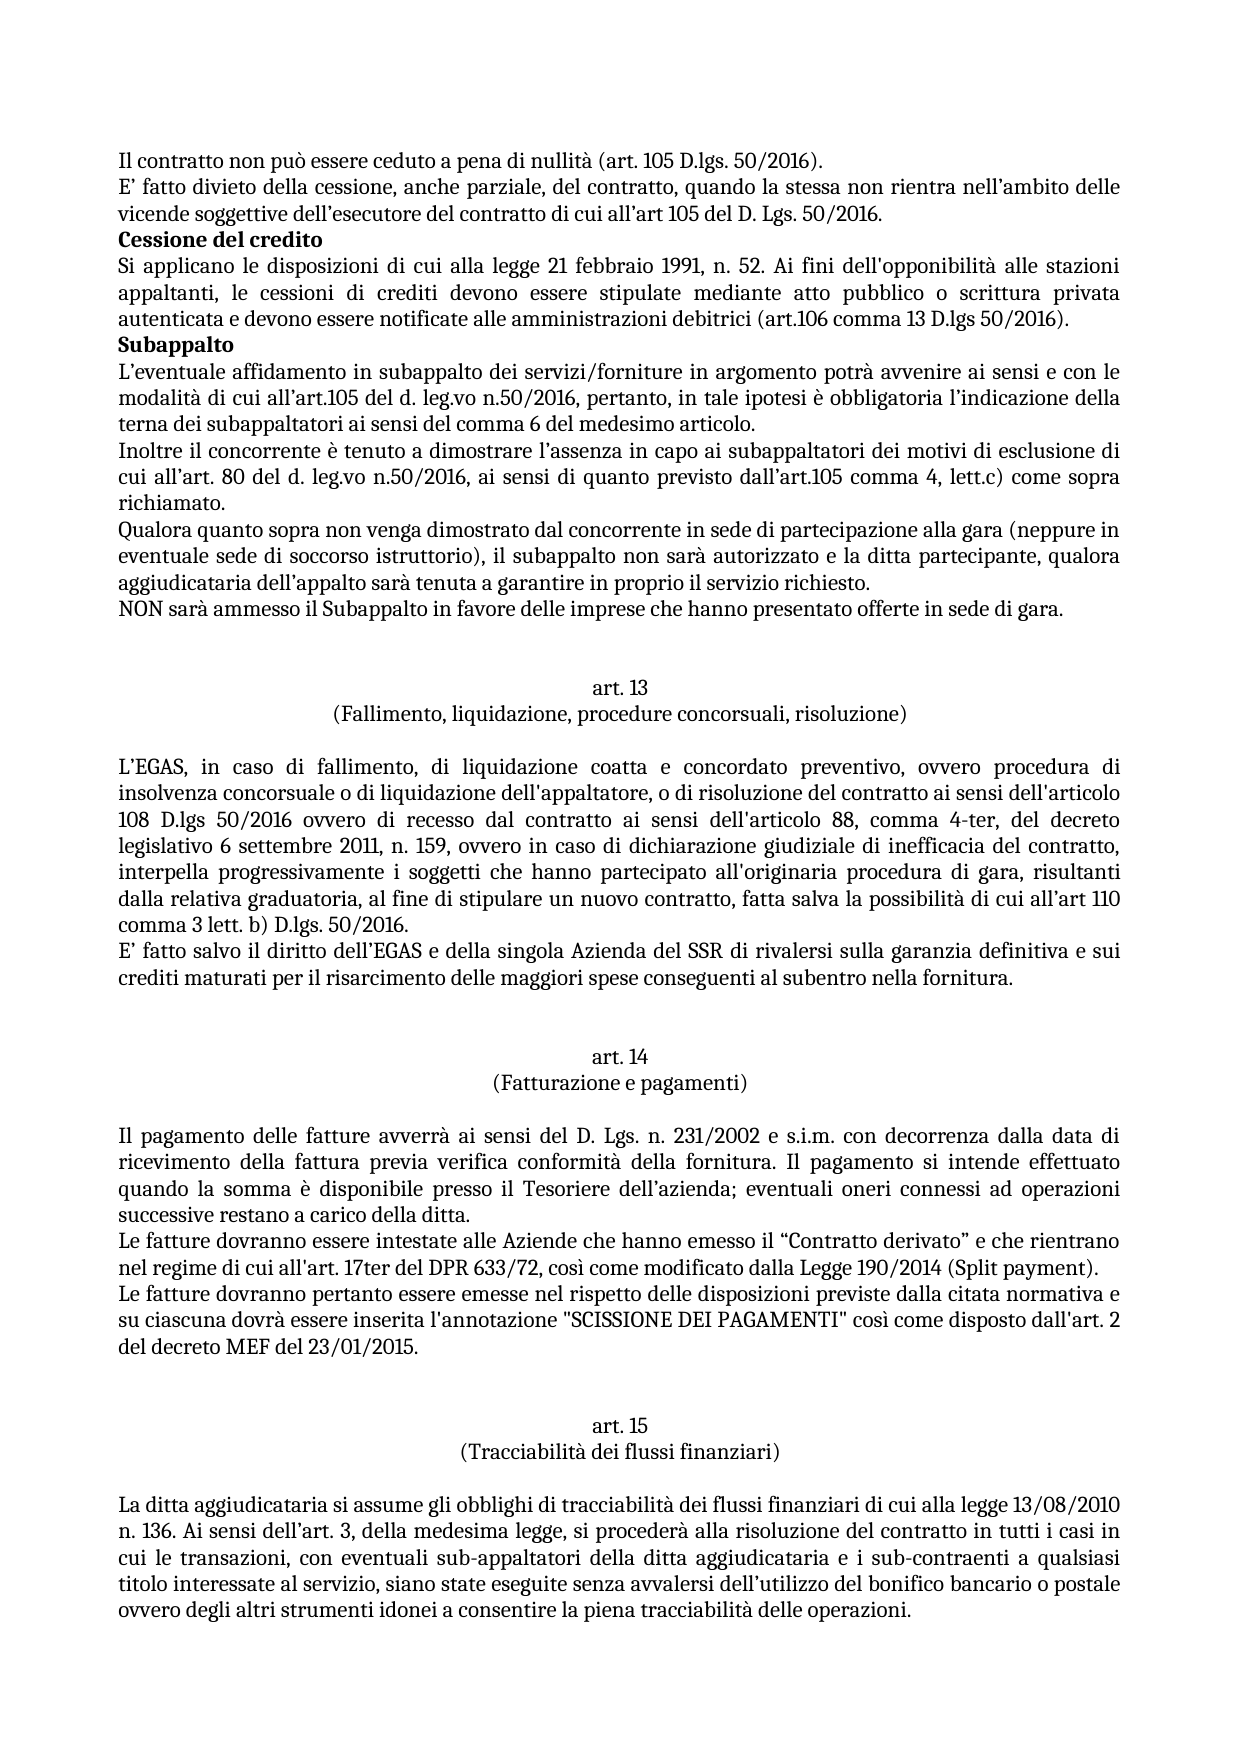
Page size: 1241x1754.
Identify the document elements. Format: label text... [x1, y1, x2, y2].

text (Fatturazione e pagamenti) [118, 1070, 1122, 1096]
text E’ fatto salvo il diritto dell’EGAS e della singola Azienda del SSR di rivalersi sulla garanzia definitiva e sui crediti maturati per il risarcimento delle maggiori spese conseguenti al subentro nella fornitura. [118, 938, 1122, 991]
text Cessione del credito [118, 227, 1122, 253]
text Il pagamento delle fatture avverrà ai sensi del D. Lgs. n. 231/2002 e s.i.m. con decorrenza dalla data di ricevimento della fattura previa verifica conformità della fornitura. Il pagamento si intende effettuato quando la somma è disponibile presso il Tesoriere dell’azienda; eventuali oneri connessi ad operazioni successive restano a carico della ditta. [118, 1123, 1122, 1228]
text Inoltre il concorrente è tenuto a dimostrare l’assenza in capo ai subappaltatori dei motivi di esclusione di cui all’art. 80 del d. leg.vo n.50/2016, ai sensi di quanto previsto dall’art.105 comma 4, lett.c) come sopra richiamato. [118, 437, 1122, 517]
text Le fatture dovranno essere intestate alle Aziende che hanno emesso il “Contratto derivato” e che rientrano nel regime di cui all'art. 17ter del DPR 633/72, così come modificato dalla Legge 190/2014 (Split payment). [118, 1228, 1122, 1281]
text Il contratto non può essere ceduto a pena di nullità (art. 105 D.lgs. 50/2016). [118, 148, 1122, 174]
text La ditta aggiudicataria si assume gli obblighi di tracciabilità dei flussi finanziari di cui alla legge 13/08/2010 n. 136. Ai sensi dell’art. 3, della medesima legge, si procederà alla risoluzione del contratto in tutti i casi in cui le transazioni, con eventuali sub-appaltatori della ditta aggiudicataria e i sub-contraenti a qualsiasi titolo interessate al servizio, siano state eseguite senza avvalersi dell’utilizzo del bonifico bancario o postale ovvero degli altri strumenti idonei a consentire la piena tracciabilità delle operazioni. [118, 1492, 1122, 1623]
text Qualora quanto sopra non venga dimostrato dal concorrente in sede di partecipazione alla gara (neppure in eventuale sede di soccorso istruttorio), il subappalto non sarà autorizzato e la ditta partecipante, qualora aggiudicataria dell’appalto sarà tenuta a garantire in proprio il servizio richiesto. [118, 517, 1122, 596]
text (Tracciabilità dei flussi finanziari) [118, 1439, 1122, 1465]
text NON sarà ammesso il Subappalto in favore delle imprese che hanno presentato offerte in sede di gara. [118, 596, 1122, 622]
text Si applicano le disposizioni di cui alla legge 21 febbraio 1991, n. 52. Ai fini dell'opponibilità alle stazioni appaltanti, le cessioni di crediti devono essere stipulate mediante atto pubblico o scrittura privata autenticata e devono essere notificate alle amministrazioni debitrici (art.106 comma 13 D.lgs 50/2016). [118, 253, 1122, 332]
text L’EGAS, in caso di fallimento, di liquidazione coatta e concordato preventivo, ovvero procedura di insolvenza concorsuale o di liquidazione dell'appaltatore, o di risoluzione del contratto ai sensi dell'articolo 108 D.lgs 50/2016 ovvero di recesso dal contratto ai sensi dell'articolo 88, comma 4-ter, del decreto legislativo 6 settembre 2011, n. 159, ovvero in caso di dichiarazione giudiziale di inefficacia del contratto, interpella progressivamente i soggetti che hanno partecipato all'originaria procedura di gara, risultanti dalla relativa graduatoria, al fine di stipulare un nuovo contratto, fatta salva la possibilità di cui all’art 110 comma 3 lett. b) D.lgs. 50/2016. [118, 754, 1122, 938]
text art. 13 [118, 675, 1122, 701]
text L’eventuale affidamento in subappalto dei servizi/forniture in argomento potrà avvenire ai sensi e con le modalità di cui all’art.105 del d. leg.vo n.50/2016, pertanto, in tale ipotesi è obbligatoria l’indicazione della terna dei subappaltatori ai sensi del comma 6 del medesimo articolo. [118, 358, 1122, 437]
text Le fatture dovranno pertanto essere emesse nel rispetto delle disposizioni previste dalla citata normativa e su ciascuna dovrà essere inserita l'annotazione "SCISSIONE DEI PAGAMENTI" così come disposto dall'art. 2 del decreto MEF del 23/01/2015. [118, 1281, 1122, 1360]
text Subappalto [118, 332, 1122, 358]
text art. 14 [118, 1044, 1122, 1070]
text art. 15 [118, 1413, 1122, 1439]
text E’ fatto divieto della cessione, anche parziale, del contratto, quando la stessa non rientra nell’ambito delle vicende soggettive dell’esecutore del contratto di cui all’art 105 del D. Lgs. 50/2016. [118, 174, 1122, 227]
text (Fallimento, liquidazione, procedure concorsuali, risoluzione) [118, 701, 1122, 727]
